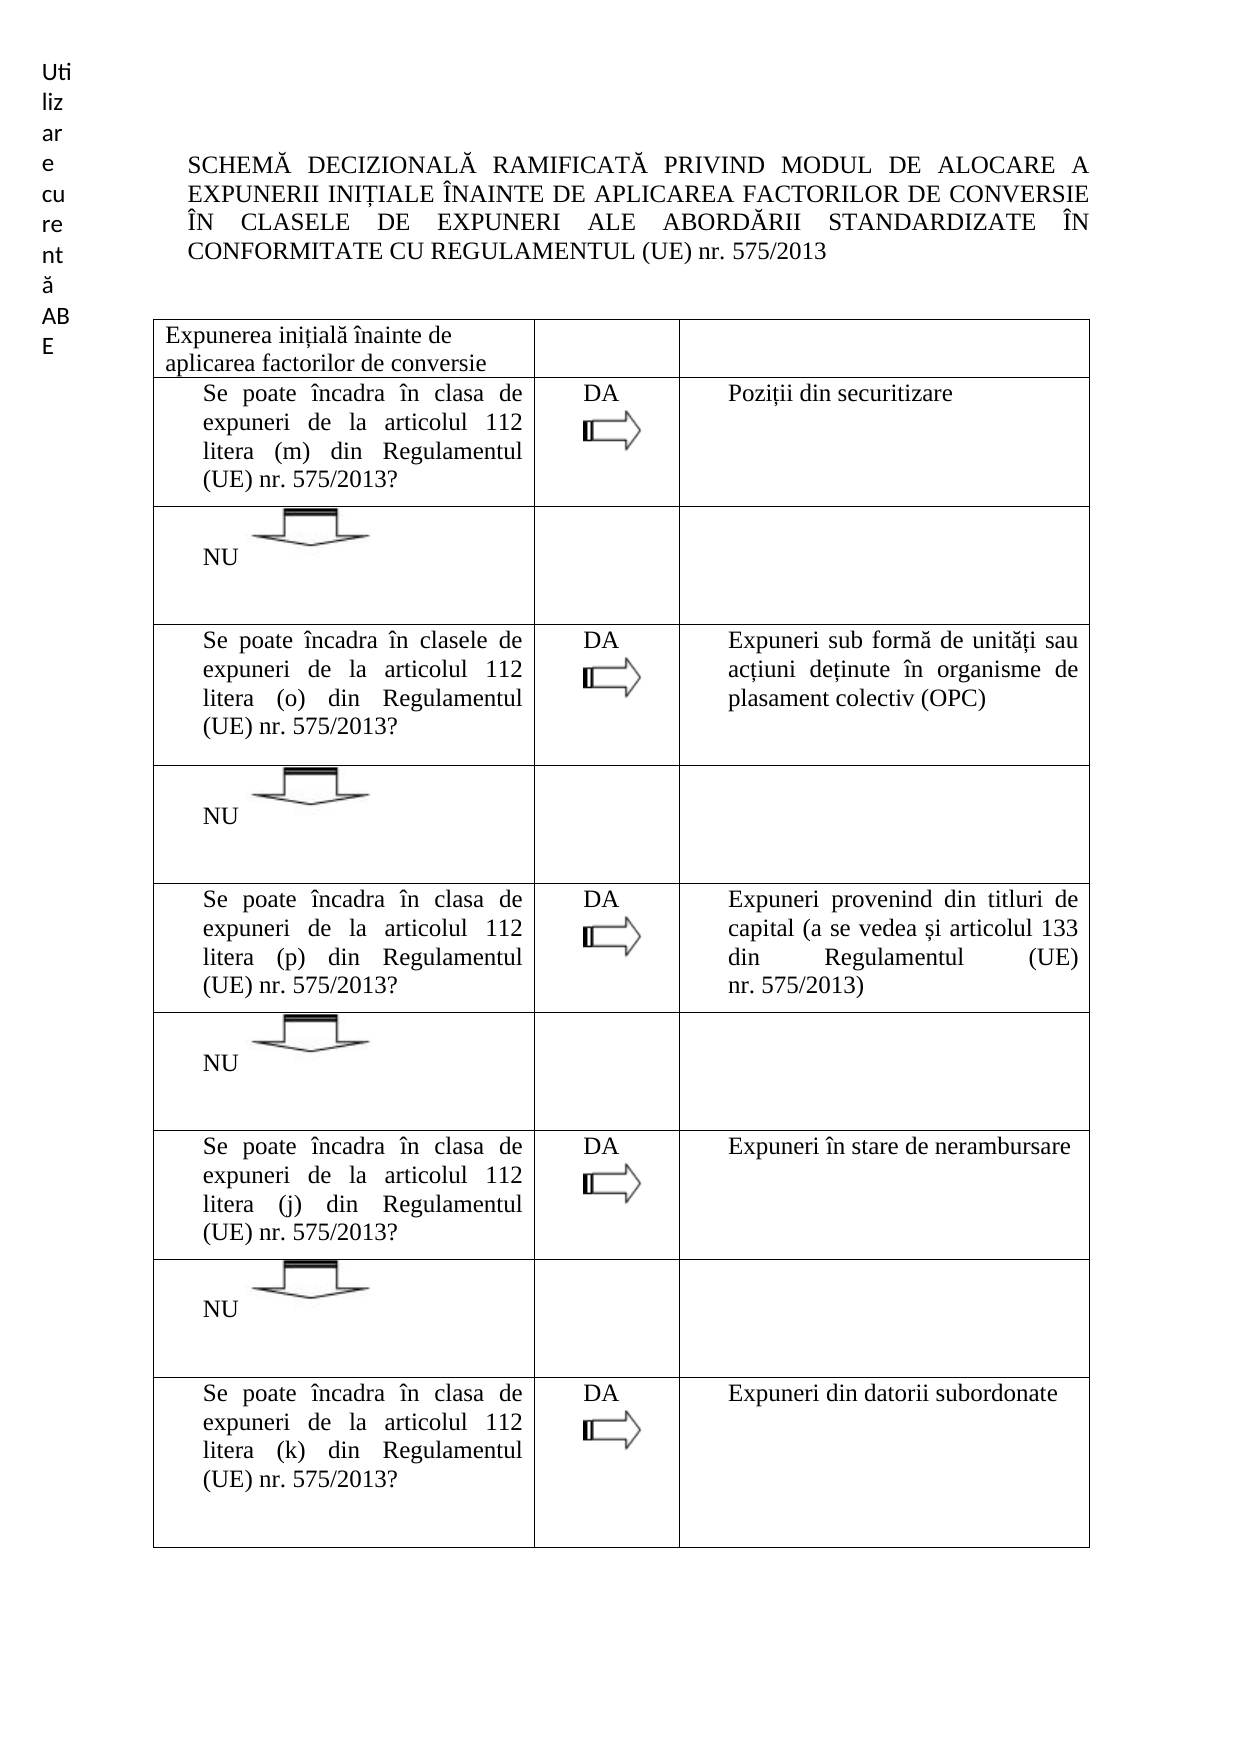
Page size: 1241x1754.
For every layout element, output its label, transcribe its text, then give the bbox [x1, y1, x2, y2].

table_cell Se poate încadra în clasa de expuneri de la articolul 112 litera (p) din Regulamentul (UE) nr. 575/2013? [154, 884, 534, 1012]
picture [583, 407, 644, 453]
table_cell Expuneri în stare de nerambursare [680, 1131, 1089, 1259]
table_cell Poziții din securitizare [680, 378, 1089, 506]
table_cell [680, 766, 1089, 883]
table_cell NU [154, 507, 534, 624]
picture [583, 913, 644, 959]
picture [583, 653, 644, 700]
table_header [535, 320, 679, 377]
text SCHEMĂ DECIZIONALĂ RAMIFICATĂ PRIVIND MODUL DE ALOCARE A EXPUNERII INIȚIALE ÎNAINTE DE APLICAREA FACTORILOR DE CONVERSIE ÎN CLASELE DE EXPUNERI ALE ABORDĂRII STANDARDIZATE ÎN CONFORMITATE CU REGULAMENTUL (UE) nr. 575/2013 [187, 150, 1090, 265]
table_cell NU [154, 766, 534, 883]
table_cell DA [535, 378, 679, 506]
table_header Expunerea inițială înainte de aplicarea factorilor de conversie [154, 320, 534, 377]
table_cell NU [154, 1013, 534, 1130]
table_cell Expuneri provenind din titluri de capital (a se vedea și articolul 133 din Regulamentul (UE) nr. 575/2013) [680, 884, 1089, 1012]
table_cell DA [535, 1131, 679, 1259]
table_cell Se poate încadra în clasele de expuneri de la articolul 112 litera (o) din Regulamentul (UE) nr. 575/2013? [154, 625, 534, 765]
table_cell [535, 507, 679, 624]
picture [245, 507, 380, 565]
table_cell [680, 1260, 1089, 1377]
picture [583, 1406, 644, 1452]
table_cell DA [535, 625, 679, 765]
table_cell [535, 766, 679, 883]
table_cell Se poate încadra în clasa de expuneri de la articolul 112 litera (m) din Regulamentul (UE) nr. 575/2013? [154, 378, 534, 506]
table_cell NU [154, 1260, 534, 1377]
picture [245, 1260, 380, 1318]
picture [245, 1013, 380, 1071]
table_header [680, 320, 1089, 377]
table_cell Expuneri din datorii subordonate [680, 1378, 1089, 1547]
table_cell Se poate încadra în clasa de expuneri de la articolul 112 litera (k) din Regulamentul (UE) nr. 575/2013? [154, 1378, 534, 1547]
picture [245, 766, 380, 824]
table_cell [680, 507, 1089, 624]
table_cell Se poate încadra în clasa de expuneri de la articolul 112 litera (j) din Regulamentul (UE) nr. 575/2013? [154, 1131, 534, 1259]
table_cell DA [535, 1378, 679, 1547]
table_cell Expuneri sub formă de unități sau acțiuni deținute în organisme de plasament colectiv (OPC) [680, 625, 1089, 765]
table_cell [535, 1013, 679, 1130]
table_cell DA [535, 884, 679, 1012]
table_cell [535, 1260, 679, 1377]
table_cell [680, 1013, 1089, 1130]
picture [583, 1160, 644, 1206]
